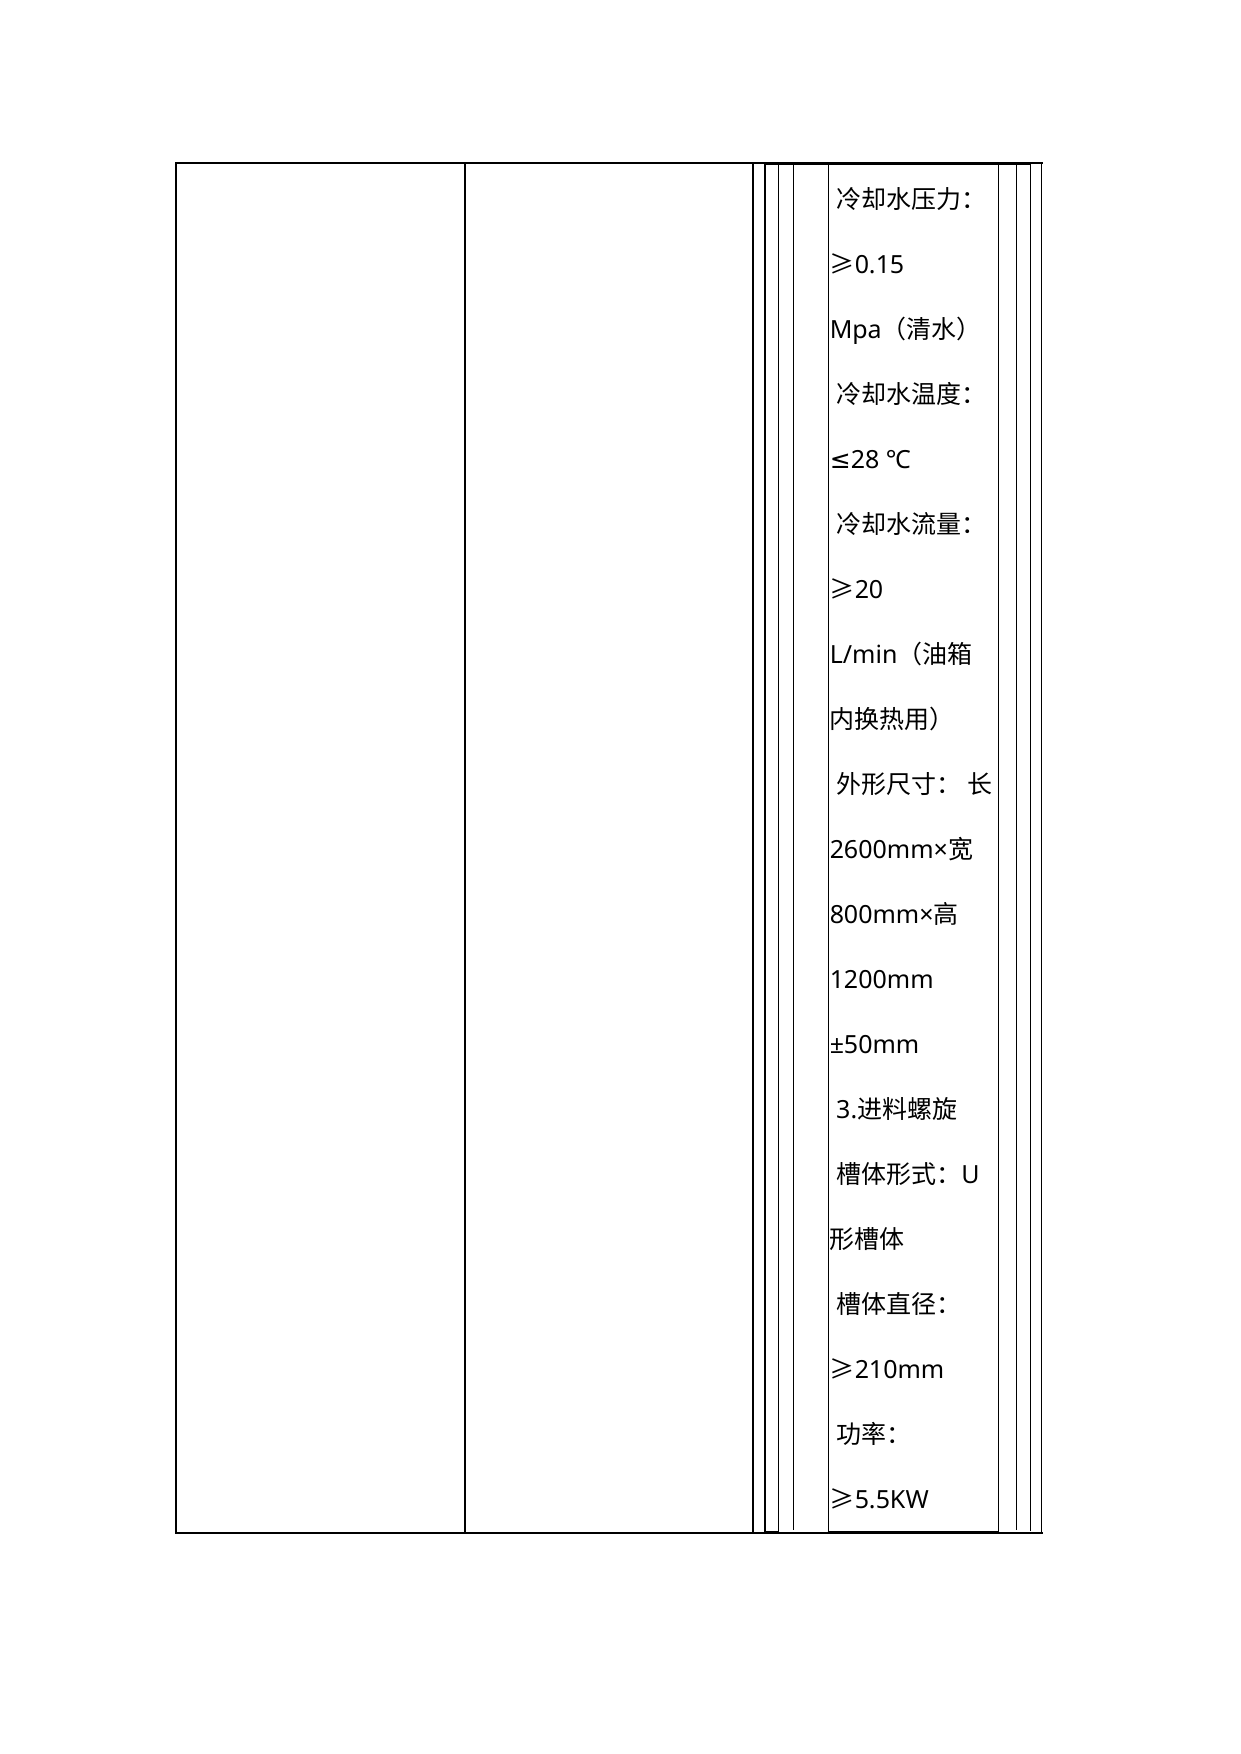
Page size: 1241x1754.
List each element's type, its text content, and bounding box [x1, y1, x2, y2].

table_cell [779, 165, 828, 1532]
table_cell [999, 164, 1041, 1532]
table_cell [754, 164, 764, 1532]
table_cell [829, 165, 998, 1531]
table_cell [466, 164, 752, 1532]
table_cell 1 [177, 164, 464, 1532]
table_cell [766, 165, 778, 1531]
